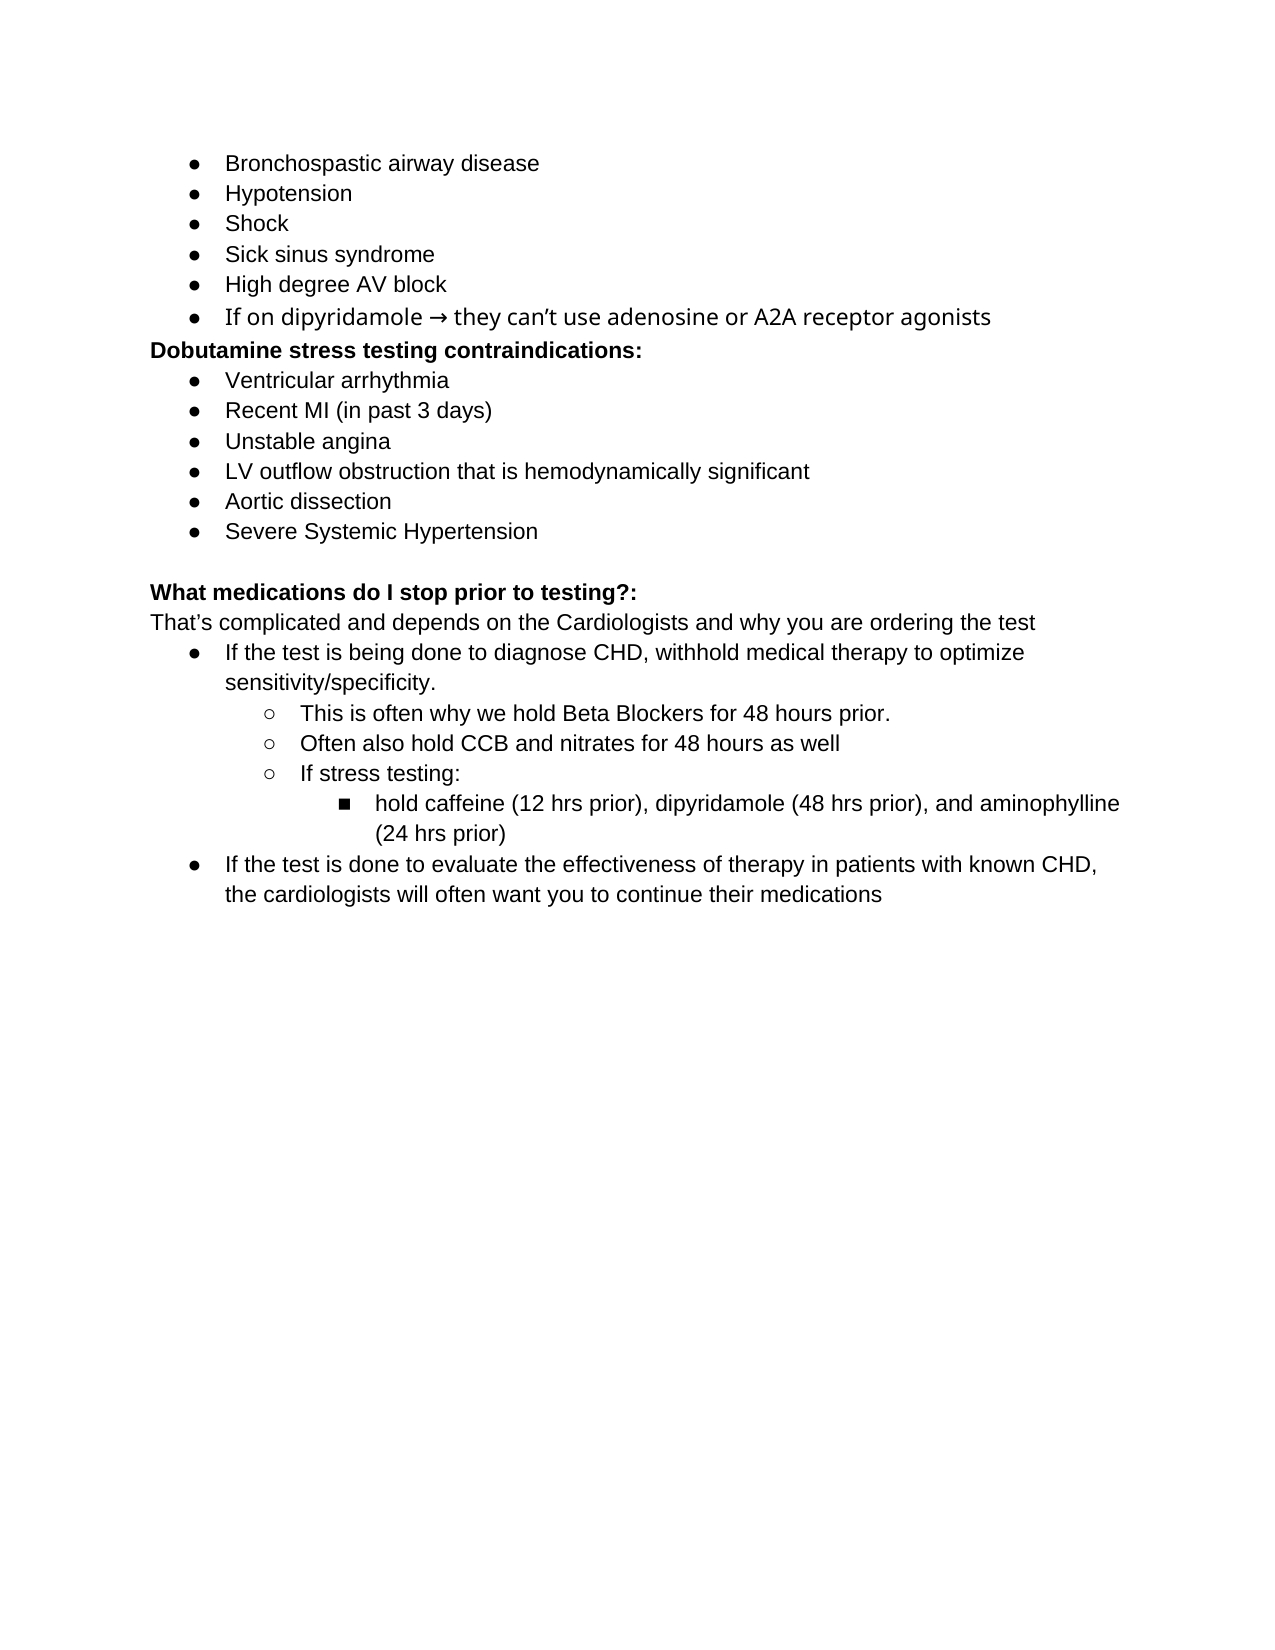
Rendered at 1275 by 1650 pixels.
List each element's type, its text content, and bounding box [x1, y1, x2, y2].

text What medications do I stop prior to testing?: [150, 579, 1125, 605]
list Unstable angina [187, 428, 1125, 454]
list If the test is being done to diagnose CHD, withhold medical therapy to optimize sensitivity/specificity. [187, 639, 1125, 696]
list Sick sinus syndrome [187, 241, 1125, 267]
list LV outflow obstruction that is hemodynamically significant [187, 458, 1125, 484]
list Ventricular arrhythmia [187, 367, 1125, 393]
list Aortic dissection [187, 488, 1125, 514]
list High degree AV block [187, 271, 1125, 297]
list If stress testing: [262, 760, 1125, 786]
list Hypotension [187, 180, 1125, 207]
text That’s complicated and depends on the Cardiologists and why you are ordering the test [150, 609, 1125, 635]
list Shock [187, 210, 1125, 237]
list Often also hold CCB and nitrates for 48 hours as well [262, 730, 1125, 756]
list Bronchospastic airway disease [187, 150, 1125, 176]
list This is often why we hold Beta Blockers for 48 hours prior. [262, 699, 1125, 726]
text Dobutamine stress testing contraindications: [150, 337, 1125, 363]
list Severe Systemic Hypertension [187, 518, 1125, 544]
list If the test is done to evaluate the effectiveness of therapy in patients with known CHD, the cardiologists will often want you to continue their medications [187, 851, 1125, 907]
list Recent MI (in past 3 days) [187, 397, 1125, 424]
list hold caffeine (12 hrs prior), dipyridamole (48 hrs prior), and aminophylline (24 hrs prior) [337, 790, 1125, 847]
list If on dipyridamole → they can’t use adenosine or A2A receptor agonists [187, 301, 1125, 332]
